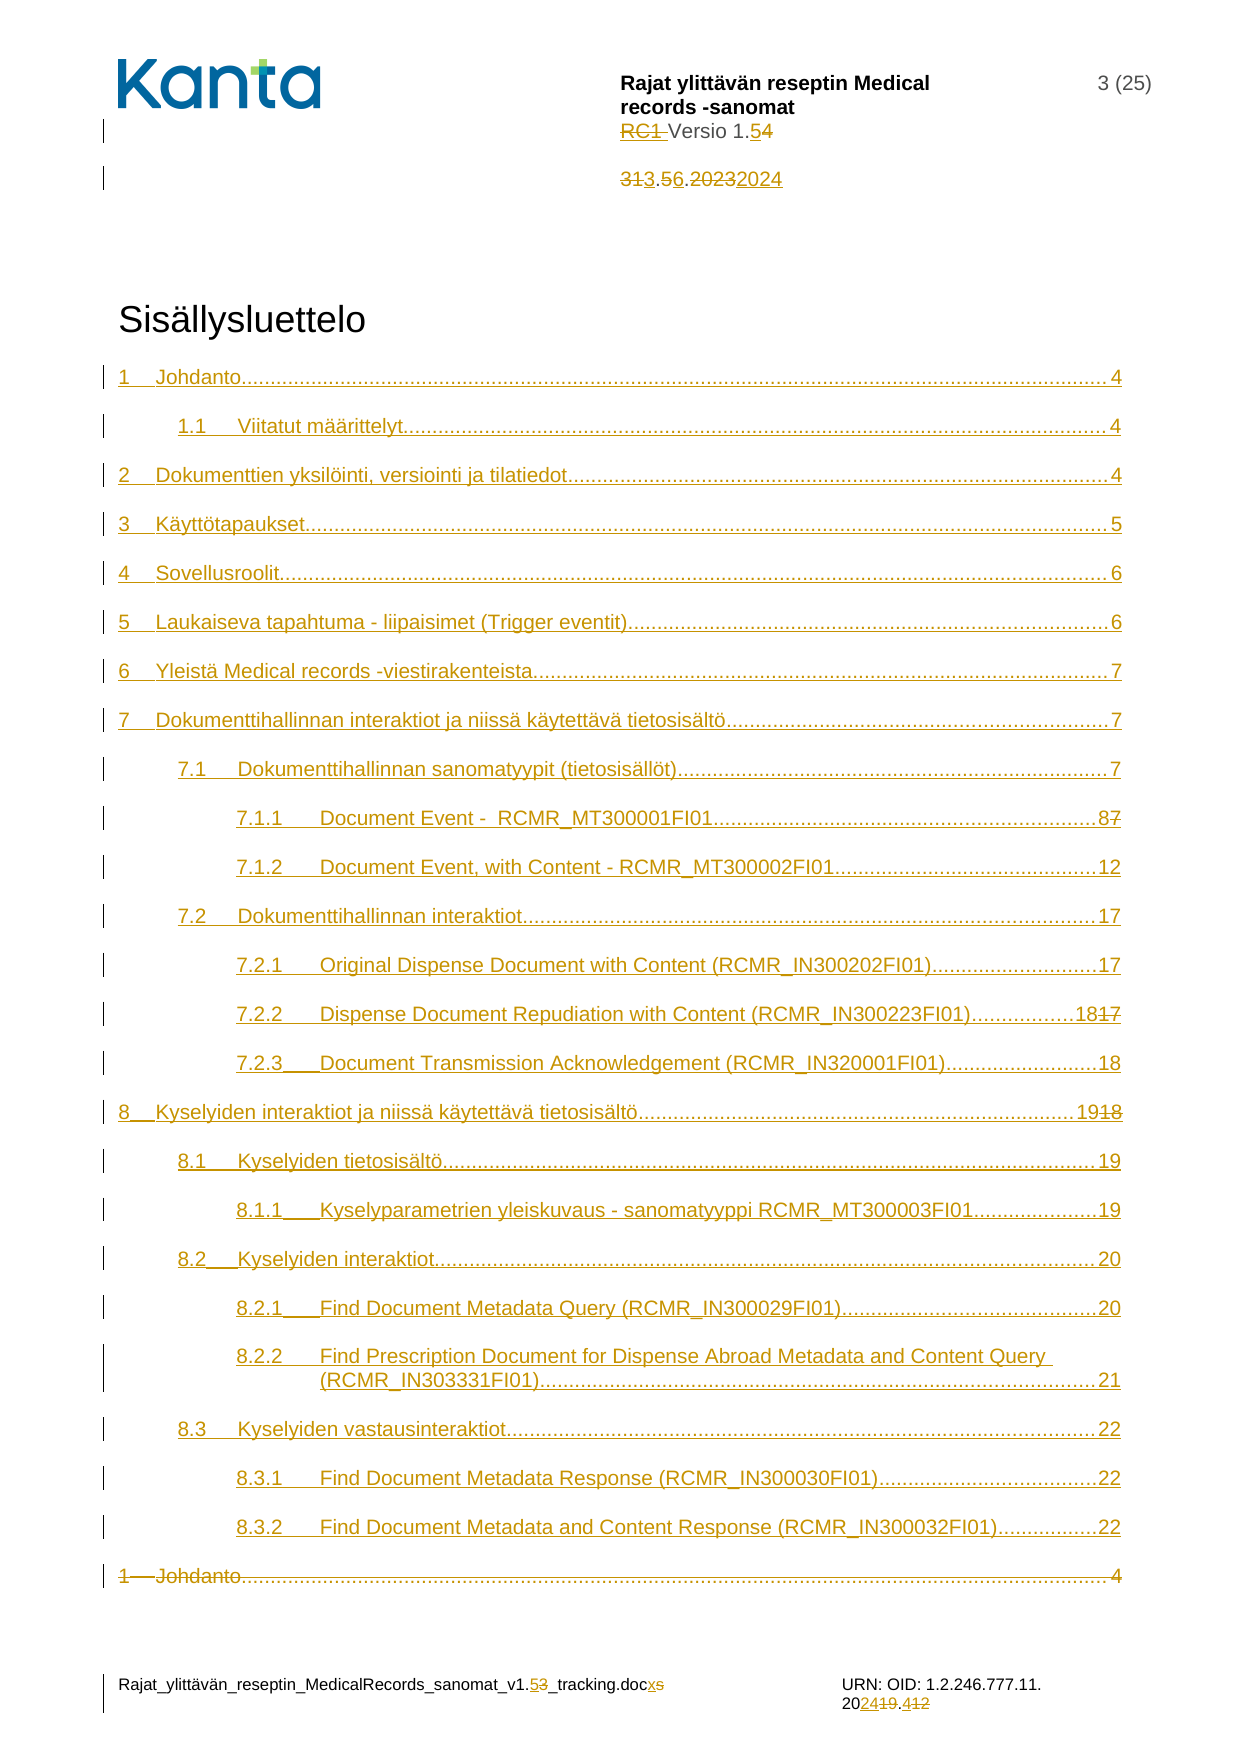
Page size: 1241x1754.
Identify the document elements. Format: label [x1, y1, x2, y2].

picture [118, 59, 321, 109]
